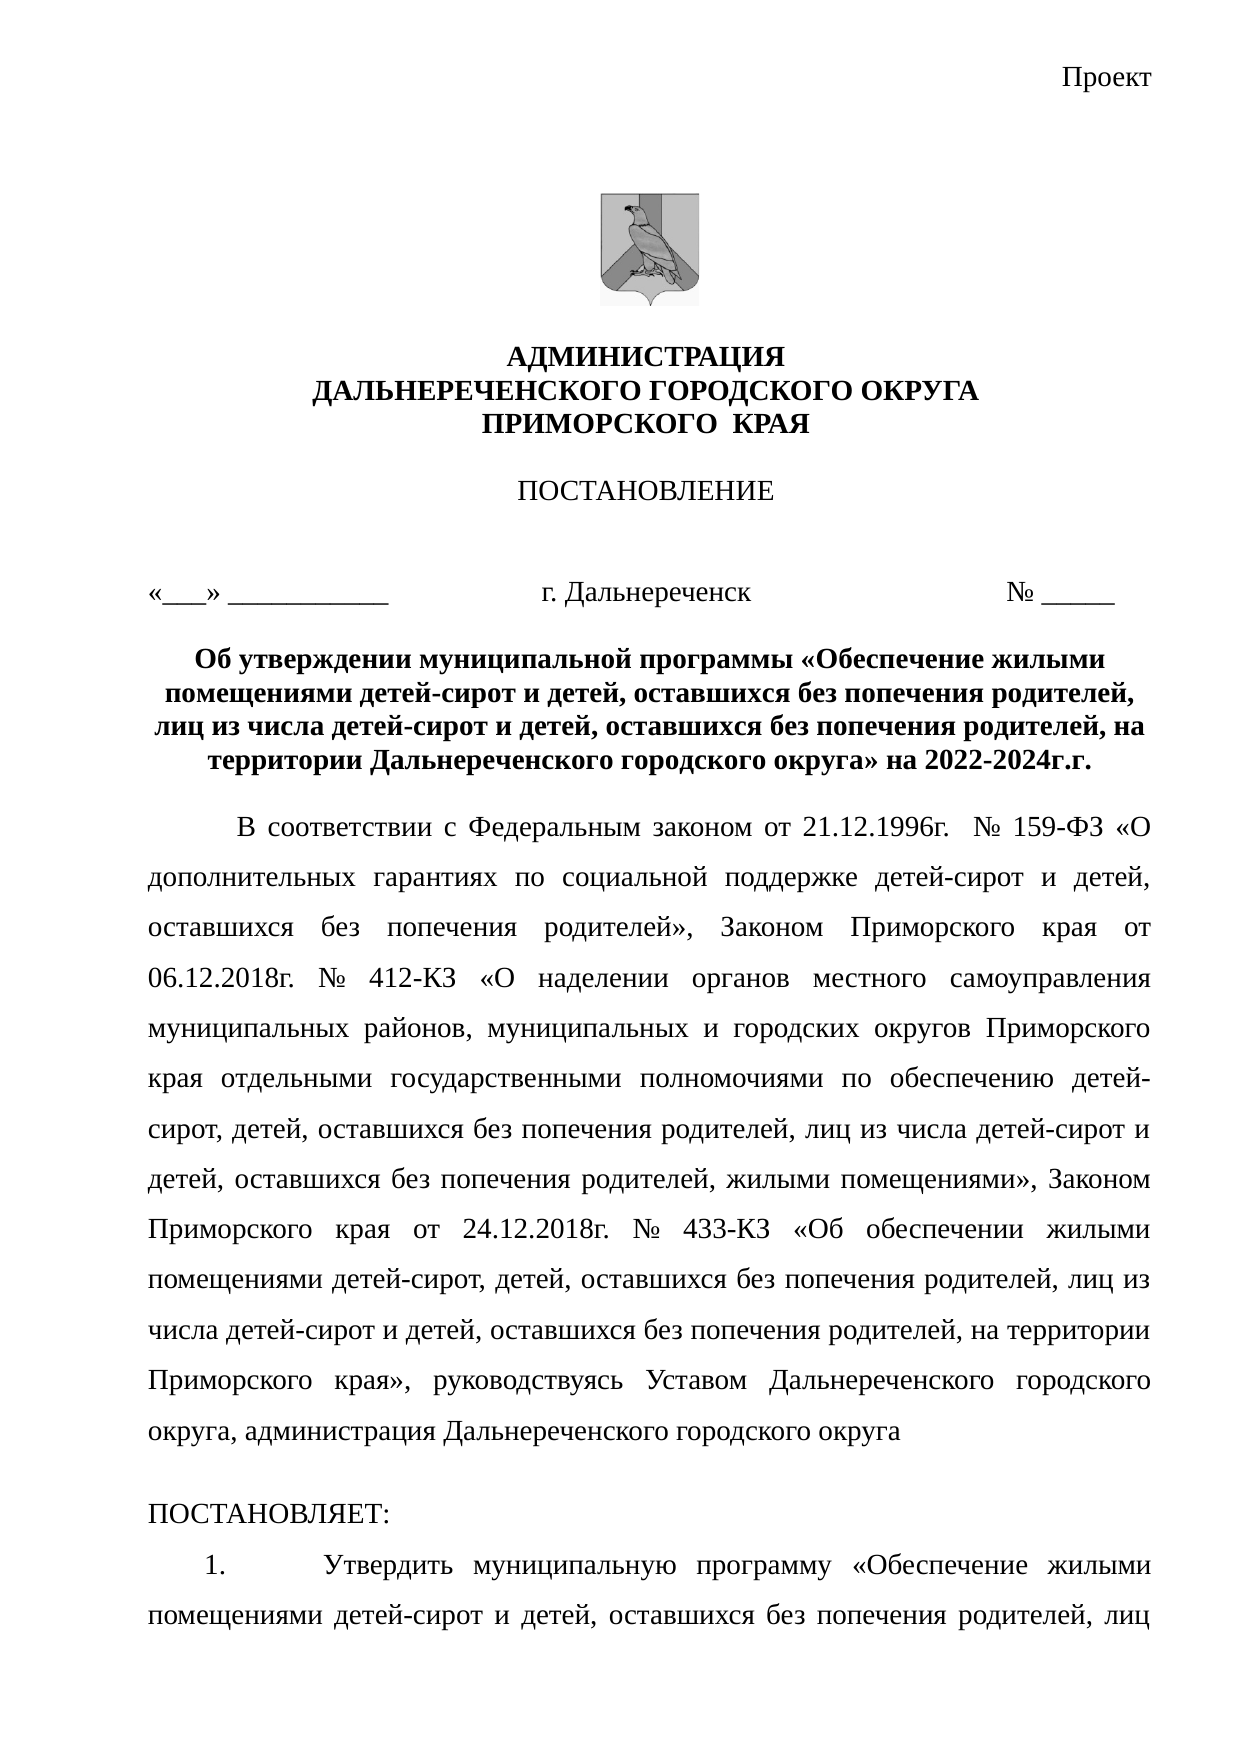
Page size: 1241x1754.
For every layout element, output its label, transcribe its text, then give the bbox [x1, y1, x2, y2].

text АДМИНИСТРАЦИЯ [148, 339, 1144, 373]
text Об утверждении муниципальной программы «Обеспечение жилыми помещениями детей-сирот и детей, оставшихся без попечения родителей, лиц из числа детей-сирот и детей, оставшихся без попечения родителей, на территории Дальнереченского городского округа» на 2022-2024г.г. [864, 641, 1152, 775]
text ПОСТАНОВЛЕНИЕ [148, 473, 1144, 507]
text «___» ___________ г. Дальнереченск № _____ [148, 574, 1152, 608]
text ПРИМОРСКОГО КРАЯ [148, 406, 1144, 440]
text Об утверждении муниципальной программы «Обеспечение жилыми помещениями детей-сирот и детей, оставшихся без попечения родителей, лиц из числа детей-сирот и детей, оставшихся без попечения родителей, на территории Дальнереченского городского округа» на 2022-2024г.г. [148, 641, 815, 775]
text ПОСТАНОВЛЯЕТ: [148, 1496, 1152, 1530]
picture [600, 193, 700, 306]
text В соответствии с Федеральным законом от 21.12.1996г. № 159-ФЗ «О дополнительных гарантиях по социальной поддержке детей-сирот и детей, оставшихся без попечения родителей», Законом Приморского края от 06.12.2018г. № 412-КЗ «О наделении органов местного самоуправления муниципальных районов, муниципальных и городских округов Приморского края отдельными государственными полномочиями по обеспечению детей-сирот, детей, оставшихся без попечения родителей, лиц из числа детей-сирот и детей, оставшихся без попечения родителей, жилыми помещениями», Законом Приморского края от 24.12.2018г. № 433-КЗ «Об обеспечении жилыми помещениями детей-сирот, детей, оставшихся без попечения родителей, лиц из числа детей-сирот и детей, оставшихся без попечения родителей, на территории Приморского края», руководствуясь Уставом Дальнереченского городского округа, администрация Дальнереченского городского округа [148, 809, 1152, 1446]
text Проект [148, 59, 1152, 93]
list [148, 1547, 1152, 1597]
text ДАЛЬНЕРЕЧЕНСКОГО ГОРОДСКОГО ОКРУГА [148, 373, 1144, 406]
